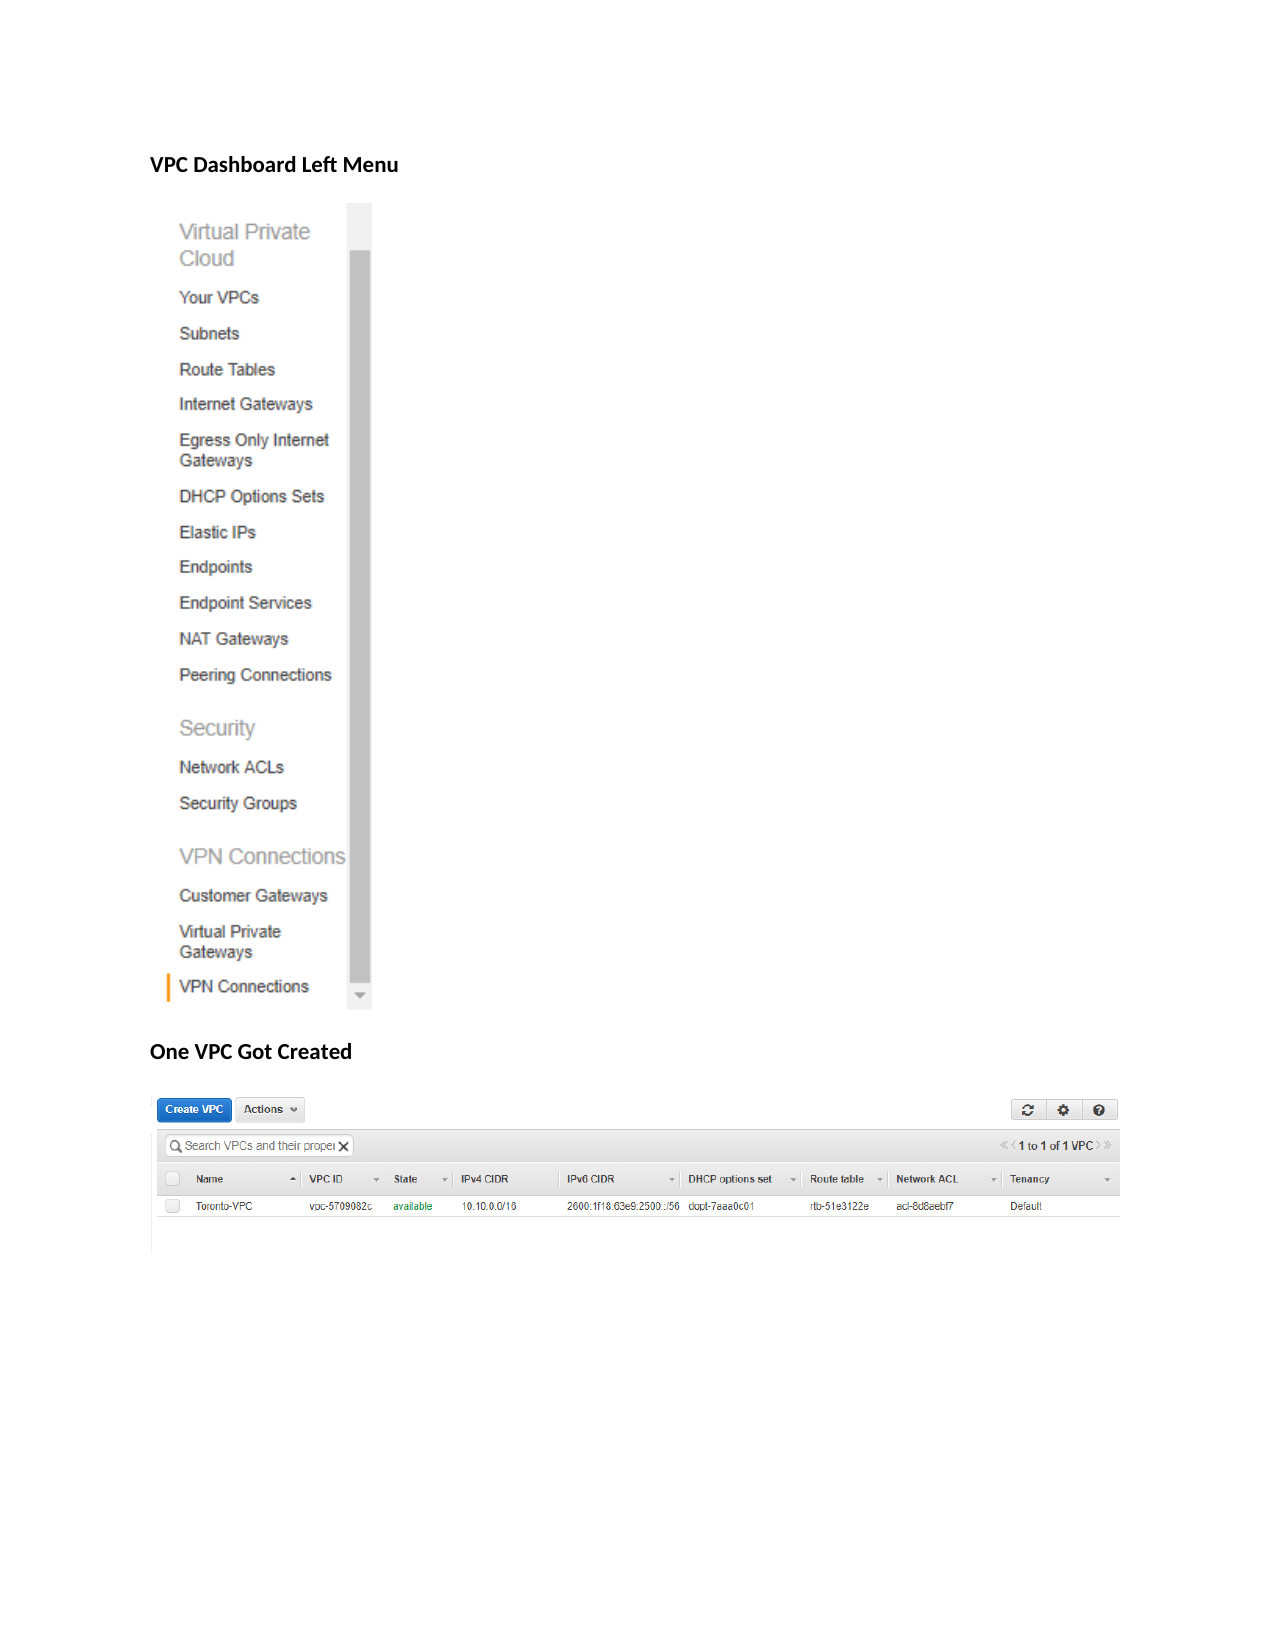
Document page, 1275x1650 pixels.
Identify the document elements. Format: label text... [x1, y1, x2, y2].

picture [150, 203, 372, 1013]
text One VPC Got Created [150, 1037, 1125, 1065]
picture [150, 1090, 1125, 1254]
text VPC Dashboard Left Menu [150, 150, 1125, 178]
